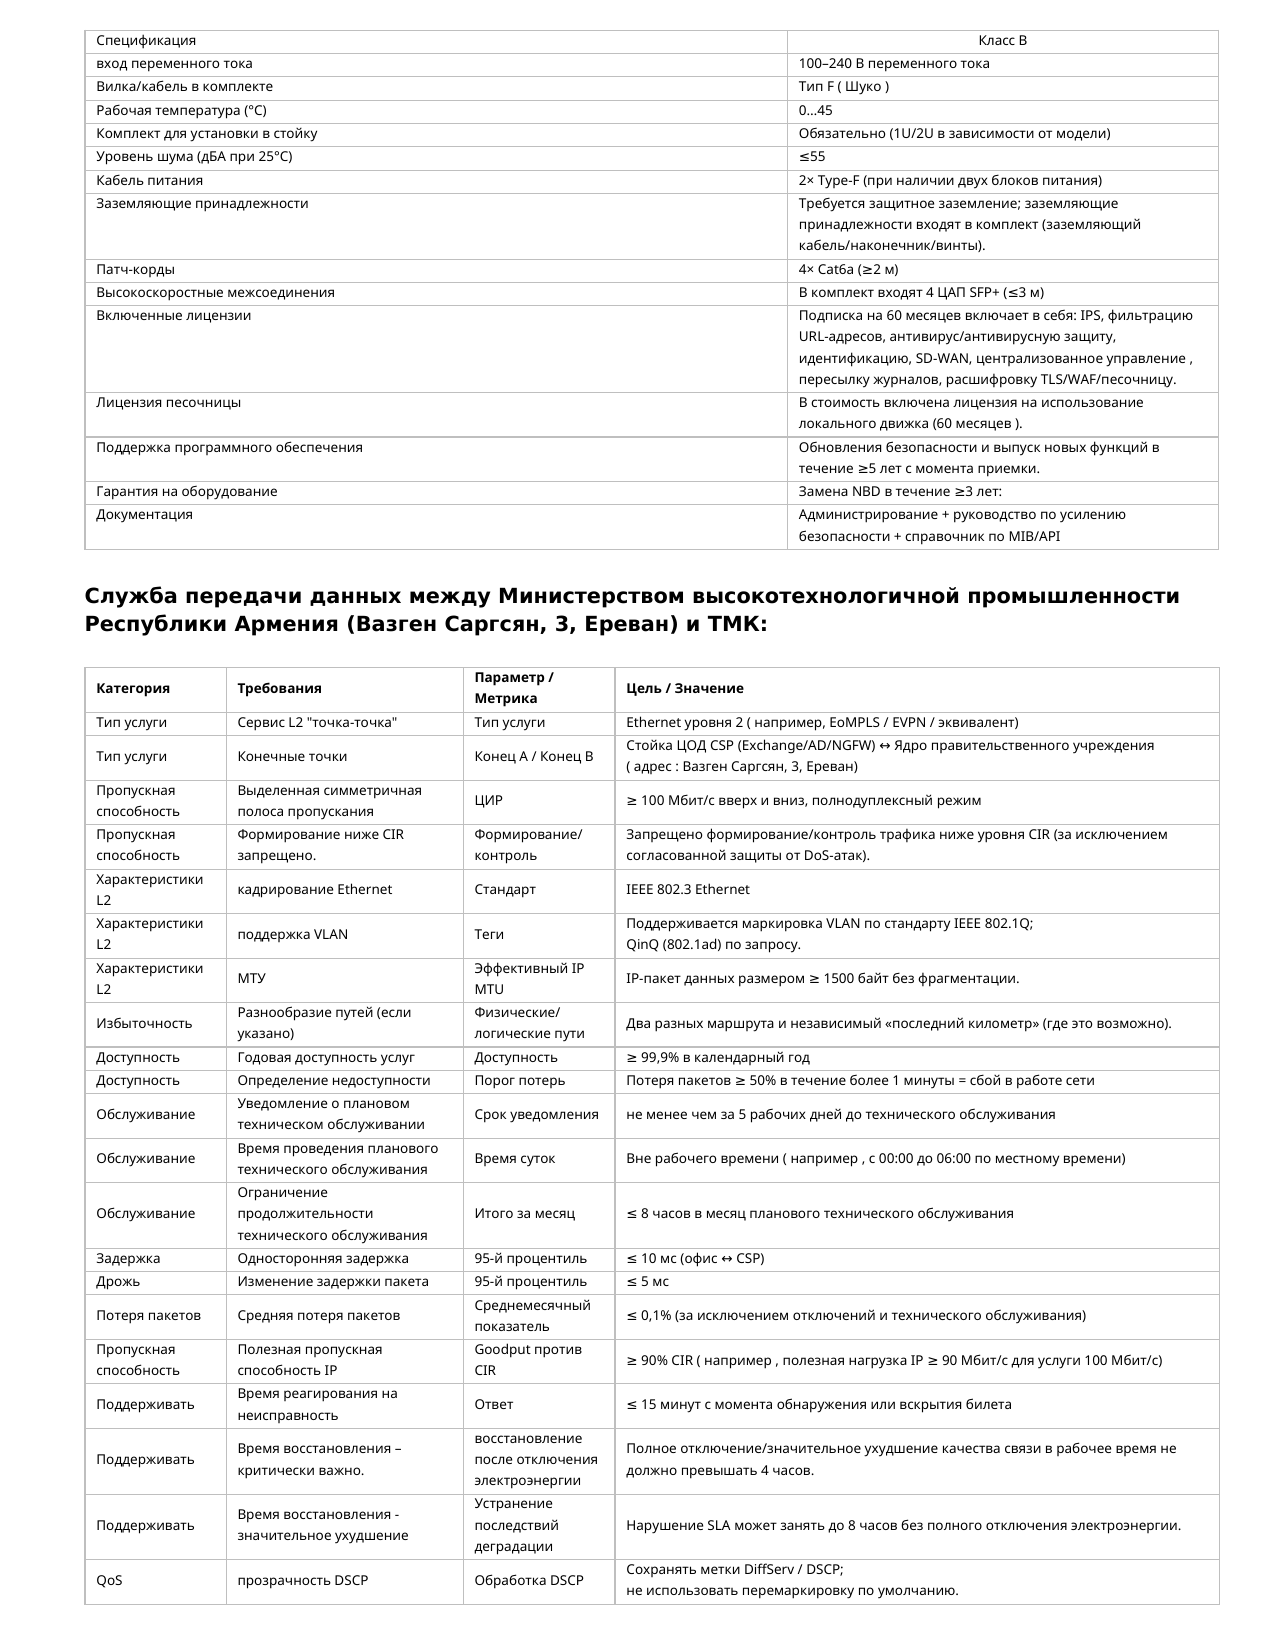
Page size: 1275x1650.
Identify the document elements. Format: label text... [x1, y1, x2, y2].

table_cell Избыточность [86, 1003, 226, 1046]
table_cell Администрирование + руководство по усилению безопасности + справочник по MIB/API [788, 505, 1218, 549]
table_cell Ethernet уровня 2 ( например, EoMPLS / EVPN / эквивалент) [616, 713, 1219, 735]
table_cell Сервис L2 "точка-точка" [227, 713, 463, 735]
table_cell Полное отключение/значительное ухудшение качества связи в рабочее время не должно превышать 4 часов. [616, 1429, 1219, 1493]
table_cell Изменение задержки пакета [227, 1272, 463, 1294]
table_header Параметр / Метрика [464, 668, 614, 712]
table_cell Уровень шума (дБА при 25°C) [86, 147, 787, 169]
table_cell Односторонняя задержка [227, 1249, 463, 1271]
table_cell Доступность [86, 1048, 226, 1070]
table_cell Обслуживание [86, 1094, 226, 1138]
table_cell Goodput против CIR [464, 1340, 614, 1383]
table_cell Требуется защитное заземление; заземляющие принадлежности входят в комплект (заземляющий кабель/наконечник/винты). [788, 194, 1218, 258]
table_cell Замена NBD в течение ≥3 лет: [788, 482, 1218, 504]
table_cell Потеря пакетов ≥ 50% в течение более 1 минуты = сбой в работе сети [616, 1071, 1219, 1093]
table_cell Годовая доступность услуг [227, 1048, 463, 1070]
table_cell Пропускная способность [86, 1340, 226, 1383]
table_cell Вилка/кабель в комплекте [86, 77, 787, 99]
table_cell Нарушение SLA может занять до 8 часов без полного отключения электроэнергии. [616, 1495, 1219, 1559]
table_cell Документация [86, 505, 787, 549]
table_cell Выделенная симметричная полоса пропускания [227, 781, 463, 824]
table_cell В комплект входят 4 ЦАП SFP+ (≤3 м) [788, 283, 1218, 305]
table_cell Стойка ЦОД CSP (Exchange/AD/NGFW) ↔ Ядро правительственного учреждения ( адрес : Вазген Саргсян, 3, Ереван) [616, 736, 1219, 779]
table_cell 2× Type-F (при наличии двух блоков питания) [788, 171, 1218, 193]
table_cell Характеристики L2 [86, 959, 226, 1002]
table_cell Время восстановления - значительное ухудшение [227, 1495, 463, 1559]
table_cell ≤ 15 минут с момента обнаружения или вскрытия билета [616, 1384, 1219, 1428]
table_cell Обязательно (1U/2U в зависимости от модели) [788, 124, 1218, 146]
table_cell Средняя потеря пакетов [227, 1295, 463, 1339]
table_cell 95-й процентиль [464, 1272, 614, 1294]
table_cell ≥ 90% CIR ( например , полезная нагрузка IP ≥ 90 Мбит/с для услуги 100 Мбит/с) [616, 1340, 1219, 1383]
table_cell Характеристики L2 [86, 914, 226, 957]
table_cell Обслуживание [86, 1183, 226, 1248]
table_cell Обновления безопасности и выпуск новых функций в течение ≥5 лет с момента приемки. [788, 438, 1218, 481]
table_header Цель / Значение [616, 668, 1219, 712]
table_cell Тип F ( Шуко ) [788, 77, 1218, 99]
table_cell ≥ 100 Мбит/с вверх и вниз, полнодуплексный режим [616, 781, 1219, 824]
table_cell Подписка на 60 месяцев включает в себя: IPS, фильтрацию URL-адресов, антивирус/антивирусную защиту, идентификацию, SD-WAN, централизованное управление , пересылку журналов, расшифровку TLS/WAF/песочницу. [788, 306, 1218, 392]
table_cell Уведомление о плановом техническом обслуживании [227, 1094, 463, 1138]
table_cell ≤55 [788, 147, 1218, 169]
table_cell Вне рабочего времени ( например , с 00:00 до 06:00 по местному времени) [616, 1139, 1219, 1182]
table_cell кадрирование Ethernet [227, 870, 463, 913]
table_cell Два разных маршрута и независимый «последний километр» (где это возможно). [616, 1003, 1219, 1046]
table_cell ≤ 8 часов в месяц планового технического обслуживания [616, 1183, 1219, 1248]
table_cell Время реагирования на неисправность [227, 1384, 463, 1428]
table_cell Среднемесячный показатель [464, 1295, 614, 1339]
table_cell Разнообразие путей (если указано) [227, 1003, 463, 1046]
table_cell Доступность [86, 1071, 226, 1093]
table_cell Запрещено формирование/контроль трафика ниже уровня CIR (за исключением согласованной защиты от DoS-атак). [616, 825, 1219, 868]
text Служба передачи данных между Министерством высокотехнологичной промышленности Республики Армения (Вазген Саргсян, 3, Ереван) и ТМК: [84, 584, 1219, 636]
table_header Требования [227, 668, 463, 712]
table_cell 0…45 [788, 101, 1218, 123]
table_cell Конец А / Конец В [464, 736, 614, 779]
table_cell 4× Cat6a (≥2 м) [788, 260, 1218, 282]
table_cell Итого за месяц [464, 1183, 614, 1248]
table_cell В стоимость включена лицензия на использование локального движка (60 месяцев ). [788, 393, 1218, 436]
table_cell Срок уведомления [464, 1094, 614, 1138]
table_cell Сохранять метки DiffServ / DSCP; не использовать перемаркировку по умолчанию. [616, 1560, 1219, 1603]
table_cell 100–240 В переменного тока [788, 54, 1218, 76]
table_cell Потеря пакетов [86, 1295, 226, 1339]
table_cell Поддерживать [86, 1429, 226, 1493]
table_cell Патч-корды [86, 260, 787, 282]
table_cell Эффективный IP MTU [464, 959, 614, 1002]
table_cell Время проведения планового технического обслуживания [227, 1139, 463, 1182]
table_cell Тип услуги [86, 713, 226, 735]
table_cell Доступность [464, 1048, 614, 1070]
table_cell QoS [86, 1560, 226, 1603]
table_cell Поддержка программного обеспечения [86, 438, 787, 481]
table_cell Заземляющие принадлежности [86, 194, 787, 258]
table_cell Комплект для установки в стойку [86, 124, 787, 146]
table_cell Пропускная способность [86, 781, 226, 824]
table_cell Время восстановления – критически важно. [227, 1429, 463, 1493]
table_cell Характеристики L2 [86, 870, 226, 913]
table_cell Определение недоступности [227, 1071, 463, 1093]
table_header Класс B [788, 31, 1218, 53]
table_cell Устранение последствий деградации [464, 1495, 614, 1559]
table_cell Конечные точки [227, 736, 463, 779]
table_cell ≤ 5 мс [616, 1272, 1219, 1294]
table_cell Поддерживать [86, 1495, 226, 1559]
table_cell вход переменного тока [86, 54, 787, 76]
table_header Спецификация [86, 31, 787, 53]
table_cell Ответ [464, 1384, 614, 1428]
table_cell Тип услуги [86, 736, 226, 779]
table_cell Гарантия на оборудование [86, 482, 787, 504]
table_cell Поддерживать [86, 1384, 226, 1428]
table_header Категория [86, 668, 226, 712]
table_cell восстановление после отключения электроэнергии [464, 1429, 614, 1493]
table_cell Полезная пропускная способность IP [227, 1340, 463, 1383]
table_cell ЦИР [464, 781, 614, 824]
table_cell Дрожь [86, 1272, 226, 1294]
table_cell ≤ 0,1% (за исключением отключений и технического обслуживания) [616, 1295, 1219, 1339]
table_cell Формирование ниже CIR запрещено. [227, 825, 463, 868]
table_cell поддержка VLAN [227, 914, 463, 957]
table_cell Пропускная способность [86, 825, 226, 868]
table_cell Лицензия песочницы [86, 393, 787, 436]
table_cell Стандарт [464, 870, 614, 913]
table_cell ≤ 10 мс (офис ↔ CSP) [616, 1249, 1219, 1271]
table_cell Кабель питания [86, 171, 787, 193]
table_cell Включенные лицензии [86, 306, 787, 392]
table_cell Высокоскоростные межсоединения [86, 283, 787, 305]
table_cell Рабочая температура (°C) [86, 101, 787, 123]
table_cell Тип услуги [464, 713, 614, 735]
table_cell IP-пакет данных размером ≥ 1500 байт без фрагментации. [616, 959, 1219, 1002]
table_cell IEEE 802.3 Ethernet [616, 870, 1219, 913]
table_cell МТУ [227, 959, 463, 1002]
table_cell прозрачность DSCP [227, 1560, 463, 1603]
table_cell Физические/логические пути [464, 1003, 614, 1046]
table_cell Формирование/контроль [464, 825, 614, 868]
table_cell Теги [464, 914, 614, 957]
table_cell Ограничение продолжительности технического обслуживания [227, 1183, 463, 1248]
table_cell Обслуживание [86, 1139, 226, 1182]
table_cell Поддерживается маркировка VLAN по стандарту IEEE 802.1Q; QinQ (802.1ad) по запросу. [616, 914, 1219, 957]
table_cell Обработка DSCP [464, 1560, 614, 1603]
table_cell Время суток [464, 1139, 614, 1182]
table_cell Задержка [86, 1249, 226, 1271]
table_cell не менее чем за 5 рабочих дней до технического обслуживания [616, 1094, 1219, 1138]
table_cell 95-й процентиль [464, 1249, 614, 1271]
table_cell ≥ 99,9% в календарный год [616, 1048, 1219, 1070]
table_cell Порог потерь [464, 1071, 614, 1093]
